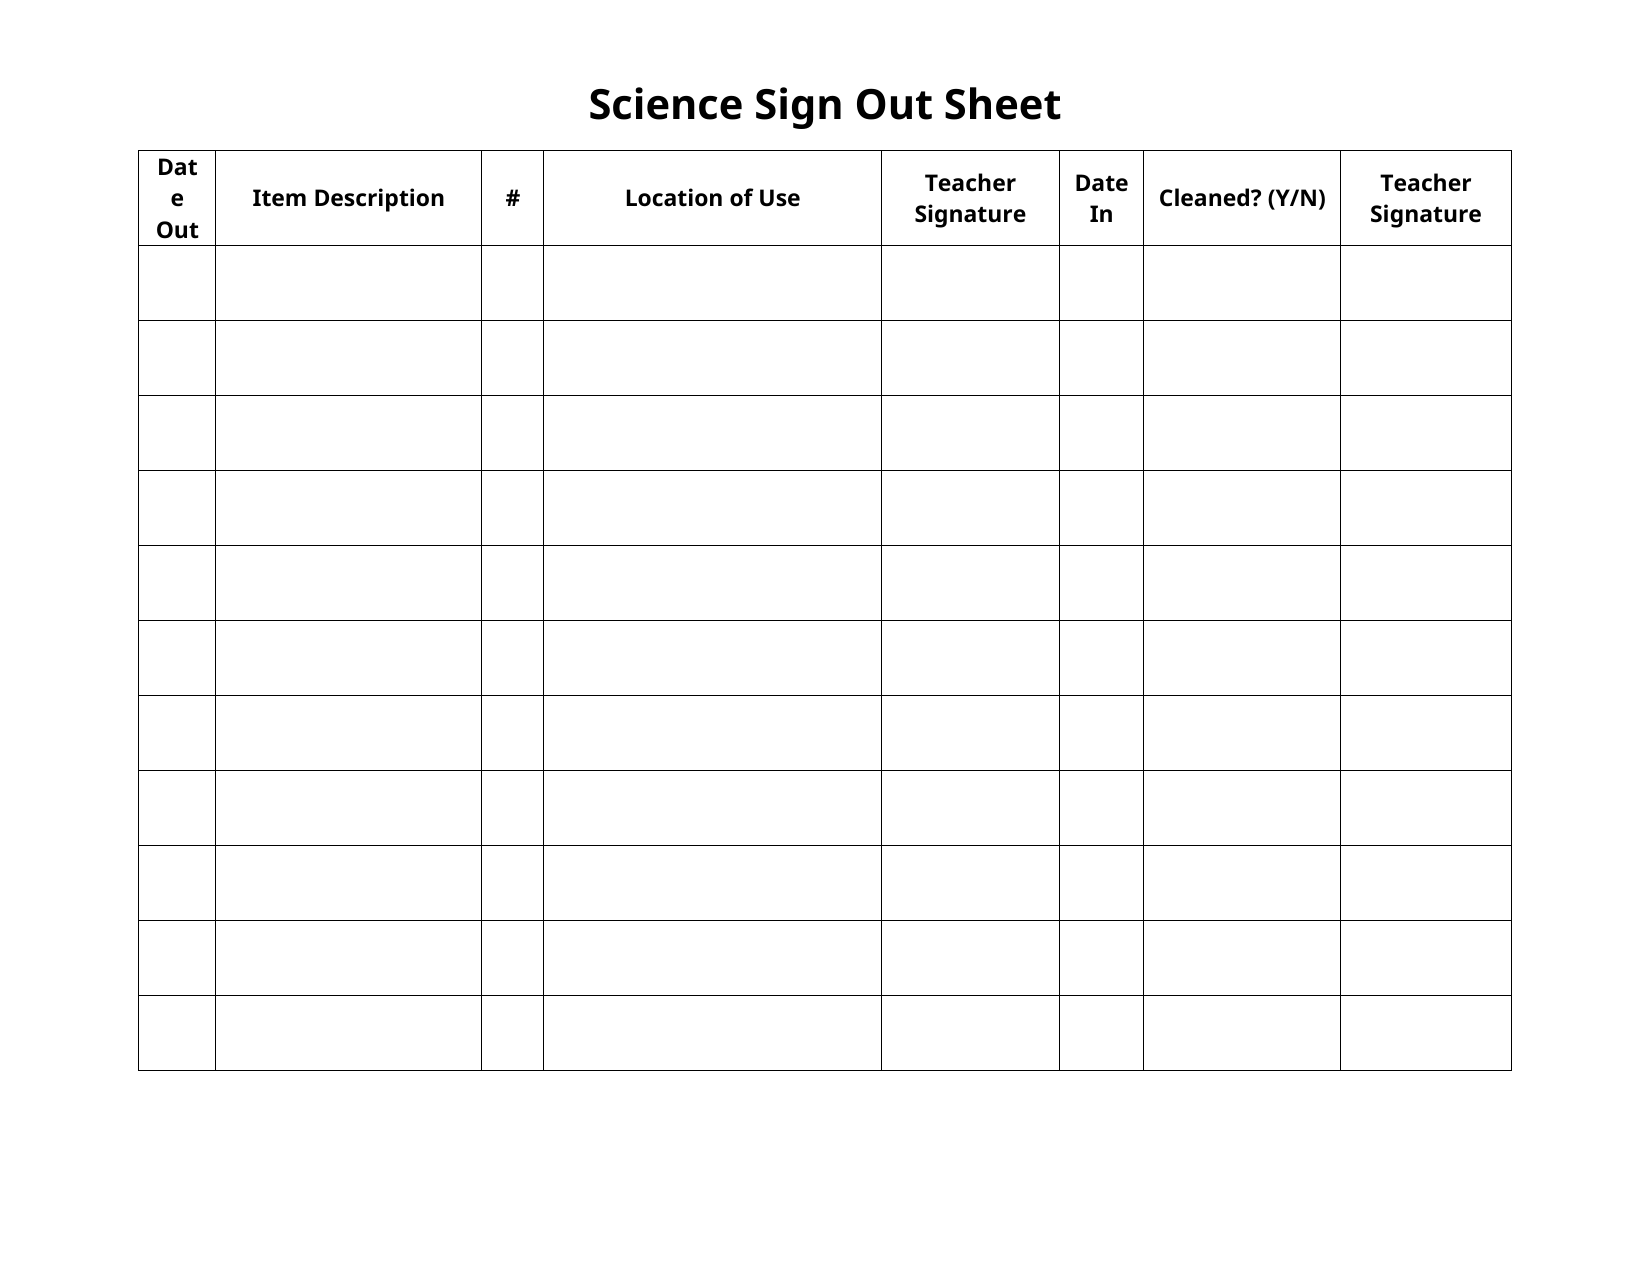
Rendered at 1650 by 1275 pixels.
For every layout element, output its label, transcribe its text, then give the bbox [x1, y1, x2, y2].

table_cell [882, 996, 1059, 1070]
table_cell [1341, 771, 1511, 845]
table_cell [1341, 396, 1511, 470]
table_header Item Description [216, 151, 481, 245]
table_cell [482, 396, 543, 470]
table_cell [1060, 996, 1143, 1070]
table_cell [139, 771, 215, 845]
table_cell [1060, 846, 1143, 920]
table_cell [1060, 471, 1143, 545]
table_cell [1341, 996, 1511, 1070]
table_cell [1341, 546, 1511, 620]
table_cell [882, 471, 1059, 545]
table_cell [1144, 321, 1340, 395]
table_cell [139, 921, 215, 995]
table_cell [1144, 921, 1340, 995]
table_cell [882, 921, 1059, 995]
table_cell [139, 396, 215, 470]
table_cell [139, 996, 215, 1070]
table_header Date In [1060, 151, 1143, 245]
table_cell [1144, 771, 1340, 845]
table_cell [482, 546, 543, 620]
table_cell [216, 621, 481, 695]
table_cell [1060, 621, 1143, 695]
table_cell [544, 771, 881, 845]
table_cell [482, 846, 543, 920]
table_header Teacher Signature [1341, 151, 1511, 245]
table_cell [882, 621, 1059, 695]
table_cell [1144, 246, 1340, 320]
table_cell [882, 696, 1059, 770]
table_cell [1144, 621, 1340, 695]
table_cell [482, 921, 543, 995]
table_cell [1341, 696, 1511, 770]
table_cell [882, 246, 1059, 320]
table_cell [216, 771, 481, 845]
table_cell [216, 396, 481, 470]
table_cell [1060, 921, 1143, 995]
table_cell [882, 771, 1059, 845]
table_cell [544, 246, 881, 320]
table_cell [1341, 471, 1511, 545]
table_cell [1060, 321, 1143, 395]
table_cell [544, 846, 881, 920]
table_cell [216, 471, 481, 545]
table_cell [482, 246, 543, 320]
table_header Location of Use [544, 151, 881, 245]
table_cell [1060, 546, 1143, 620]
table_cell [216, 546, 481, 620]
table_cell [139, 471, 215, 545]
table_cell [544, 396, 881, 470]
table_cell [882, 321, 1059, 395]
table_cell [482, 696, 543, 770]
table_cell [544, 321, 881, 395]
table_cell [139, 246, 215, 320]
table_cell [1341, 846, 1511, 920]
table_header Teacher Signature [882, 151, 1059, 245]
table_cell [139, 546, 215, 620]
table_cell [544, 996, 881, 1070]
table_cell [544, 546, 881, 620]
table_cell [1060, 246, 1143, 320]
table_cell [1341, 246, 1511, 320]
table_cell [1144, 846, 1340, 920]
table_cell [216, 696, 481, 770]
table_cell [1060, 396, 1143, 470]
table_cell [1144, 396, 1340, 470]
table_cell [882, 546, 1059, 620]
table_cell [1341, 321, 1511, 395]
table_cell [139, 621, 215, 695]
table_header Date Out [139, 151, 215, 245]
table_cell [1144, 996, 1340, 1070]
table_cell [1341, 621, 1511, 695]
table_cell [216, 996, 481, 1070]
table_cell [482, 996, 543, 1070]
table_cell [139, 696, 215, 770]
table_cell [1060, 771, 1143, 845]
table_cell [544, 471, 881, 545]
table_cell [482, 321, 543, 395]
table_cell [1341, 921, 1511, 995]
table_cell [544, 696, 881, 770]
table_cell [1144, 696, 1340, 770]
table_cell [482, 771, 543, 845]
table_cell [216, 246, 481, 320]
table_cell [1144, 546, 1340, 620]
table_cell [216, 321, 481, 395]
table_cell [216, 921, 481, 995]
table_cell [482, 621, 543, 695]
table_cell [544, 921, 881, 995]
table_cell [882, 396, 1059, 470]
table_cell [544, 621, 881, 695]
table_header # [482, 151, 543, 245]
table_cell [139, 846, 215, 920]
table_cell [482, 471, 543, 545]
table_cell [882, 846, 1059, 920]
table_cell [216, 846, 481, 920]
table_cell [139, 321, 215, 395]
table_cell [1144, 471, 1340, 545]
table_cell [1060, 696, 1143, 770]
table_header Cleaned? (Y/N) [1144, 151, 1340, 245]
